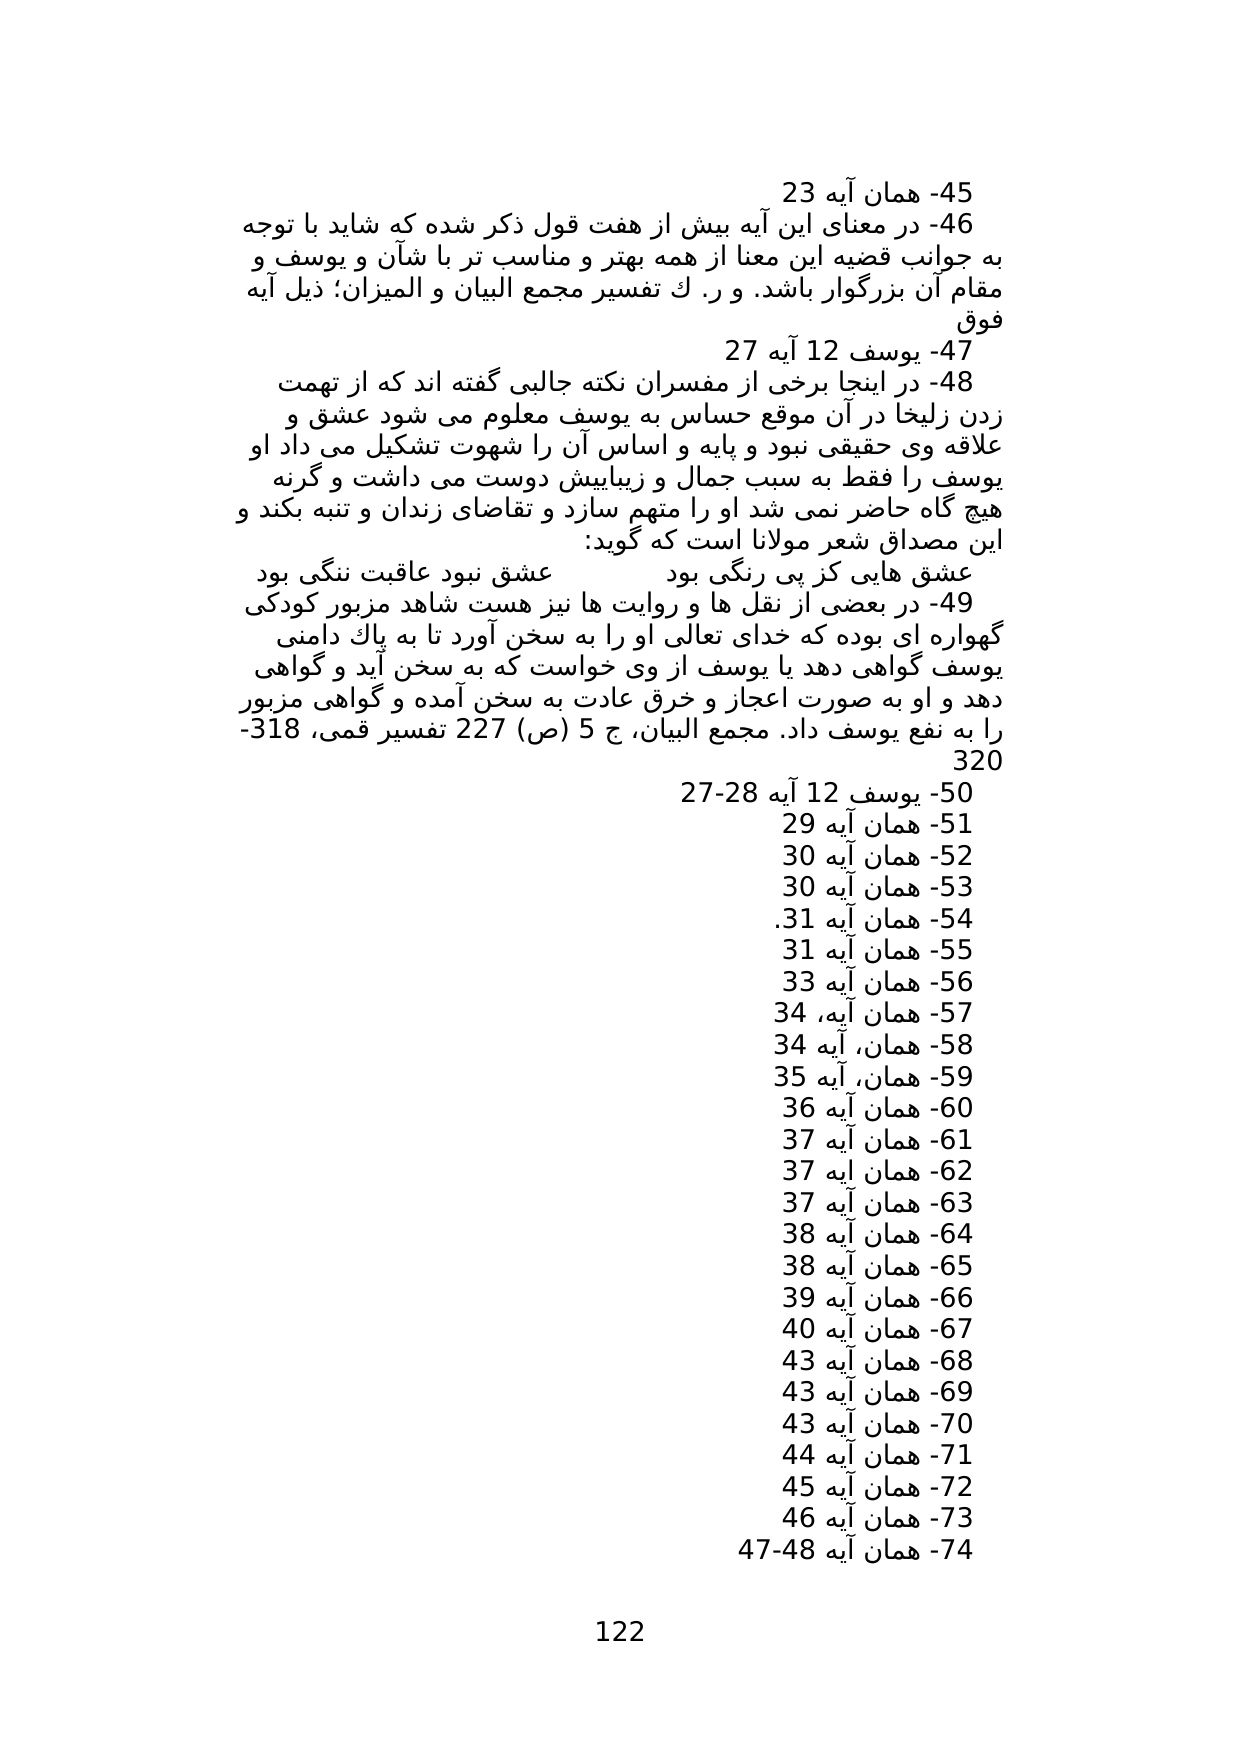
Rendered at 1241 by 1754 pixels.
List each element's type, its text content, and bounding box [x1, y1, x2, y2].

text 60- همان آيه 36 [236, 1092, 1004, 1124]
text 64- همان آيه 38 [236, 1219, 1004, 1250]
text 57- همان آيه، 34 [236, 998, 1004, 1029]
text 49- در بعضى از نقل ها و روايت ها نيز هست شاهد مزبور كودكى گهواره اى بوده كه خداى تعالى او را به سخن آورد تا به پاك دامنى يوسف گواهى دهد يا يوسف از وى خواست كه به سخن آيد و گواهى دهد و او به صورت اعجاز و خرق عادت به سخن آمده و گواهى مزبور را به نفع يوسف داد. مجمع البيان، ج 5 (ص) 227 تفسير قمى، 318-320 [236, 587, 1004, 777]
text 52- همان آيه 30 [236, 840, 1004, 872]
text 72- همان آيه 45 [236, 1471, 1004, 1503]
text 71- همان آيه 44 [236, 1440, 1004, 1471]
text 69- همان آيه 43 [236, 1377, 1004, 1408]
text 62- همان ايه 37 [236, 1156, 1004, 1187]
text 74- همان آيه 48-47 [236, 1534, 1004, 1566]
text 65- همان آيه 38 [236, 1250, 1004, 1282]
text 51- همان آيه 29 [236, 808, 1004, 840]
text 66- همان آيه 39 [236, 1282, 1004, 1313]
text 48- در اينجا برخى از مفسران نكته جالبى گفته اند كه از تهمت زدن زليخا در آن موقع حساس به يوسف معلوم مى شود عشق و علاقه وى حقيقى نبود و پايه و اساس آن را شهوت تشكيل مى داد او يوسف را فقط به سبب جمال و زيباييش دوست مى داشت و گرنه هيچ گاه حاضر نمى شد او را متهم سازد و تقاضاى زندان و تنبه بكند و اين مصداق شعر مولانا است كه گويد: [236, 367, 1004, 556]
text 55- همان آيه 31 [236, 935, 1004, 966]
text 67- همان آيه 40 [236, 1313, 1004, 1345]
text 63- همان آيه 37 [236, 1187, 1004, 1219]
text عشق هايى كز پى رنگى بود عشق نبود عاقبت ننگى بود [236, 556, 1004, 587]
text 68- همان آيه 43 [236, 1345, 1004, 1377]
text 59- همان، آيه 35 [236, 1061, 1004, 1092]
text 56- همان آيه 33 [236, 966, 1004, 998]
text 54- همان آيه 31. [236, 903, 1004, 935]
text 47- يوسف 12 آيه 27 [236, 335, 1004, 367]
text 73- همان آيه 46 [236, 1503, 1004, 1534]
text 58- همان، آيه 34 [236, 1029, 1004, 1061]
text 70- همان آيه 43 [236, 1408, 1004, 1440]
text 61- همان آيه 37 [236, 1124, 1004, 1156]
text 50- يوسف 12 آيه 28-27 [236, 777, 1004, 808]
text 45- همان آيه 23 [236, 177, 1004, 209]
text 46- در معناى اين آيه بيش از هفت قول ذكر شده كه شايد با توجه به جوانب قضيه اين معنا از همه بهتر و مناسب تر با شآن و يوسف و مقام آن بزرگوار باشد. و ر. ك تفسير مجمع البيان و الميزان؛ ذيل آيه فوق [236, 209, 1004, 335]
text 53- همان آيه 30 [236, 872, 1004, 903]
